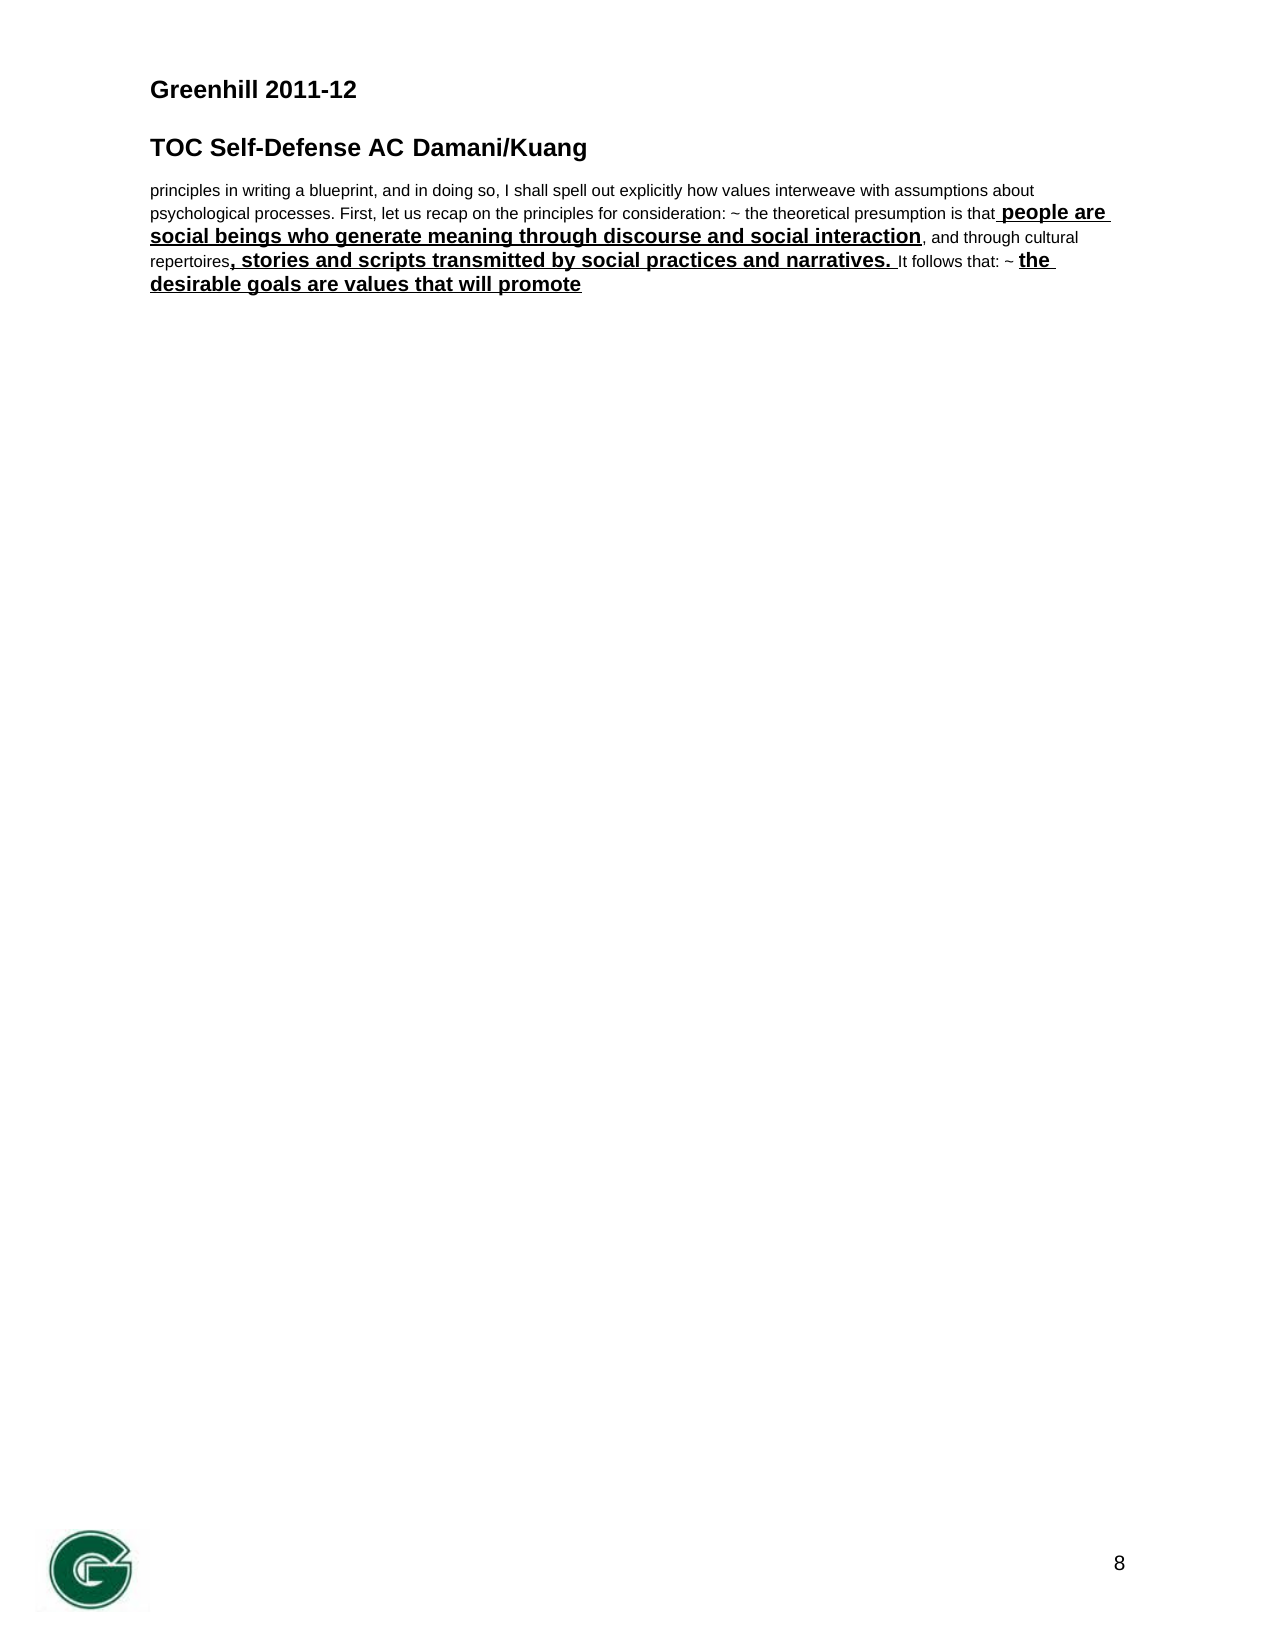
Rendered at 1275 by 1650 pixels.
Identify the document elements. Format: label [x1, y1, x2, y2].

text [150, 180, 1125, 295]
picture [35, 1529, 150, 1612]
